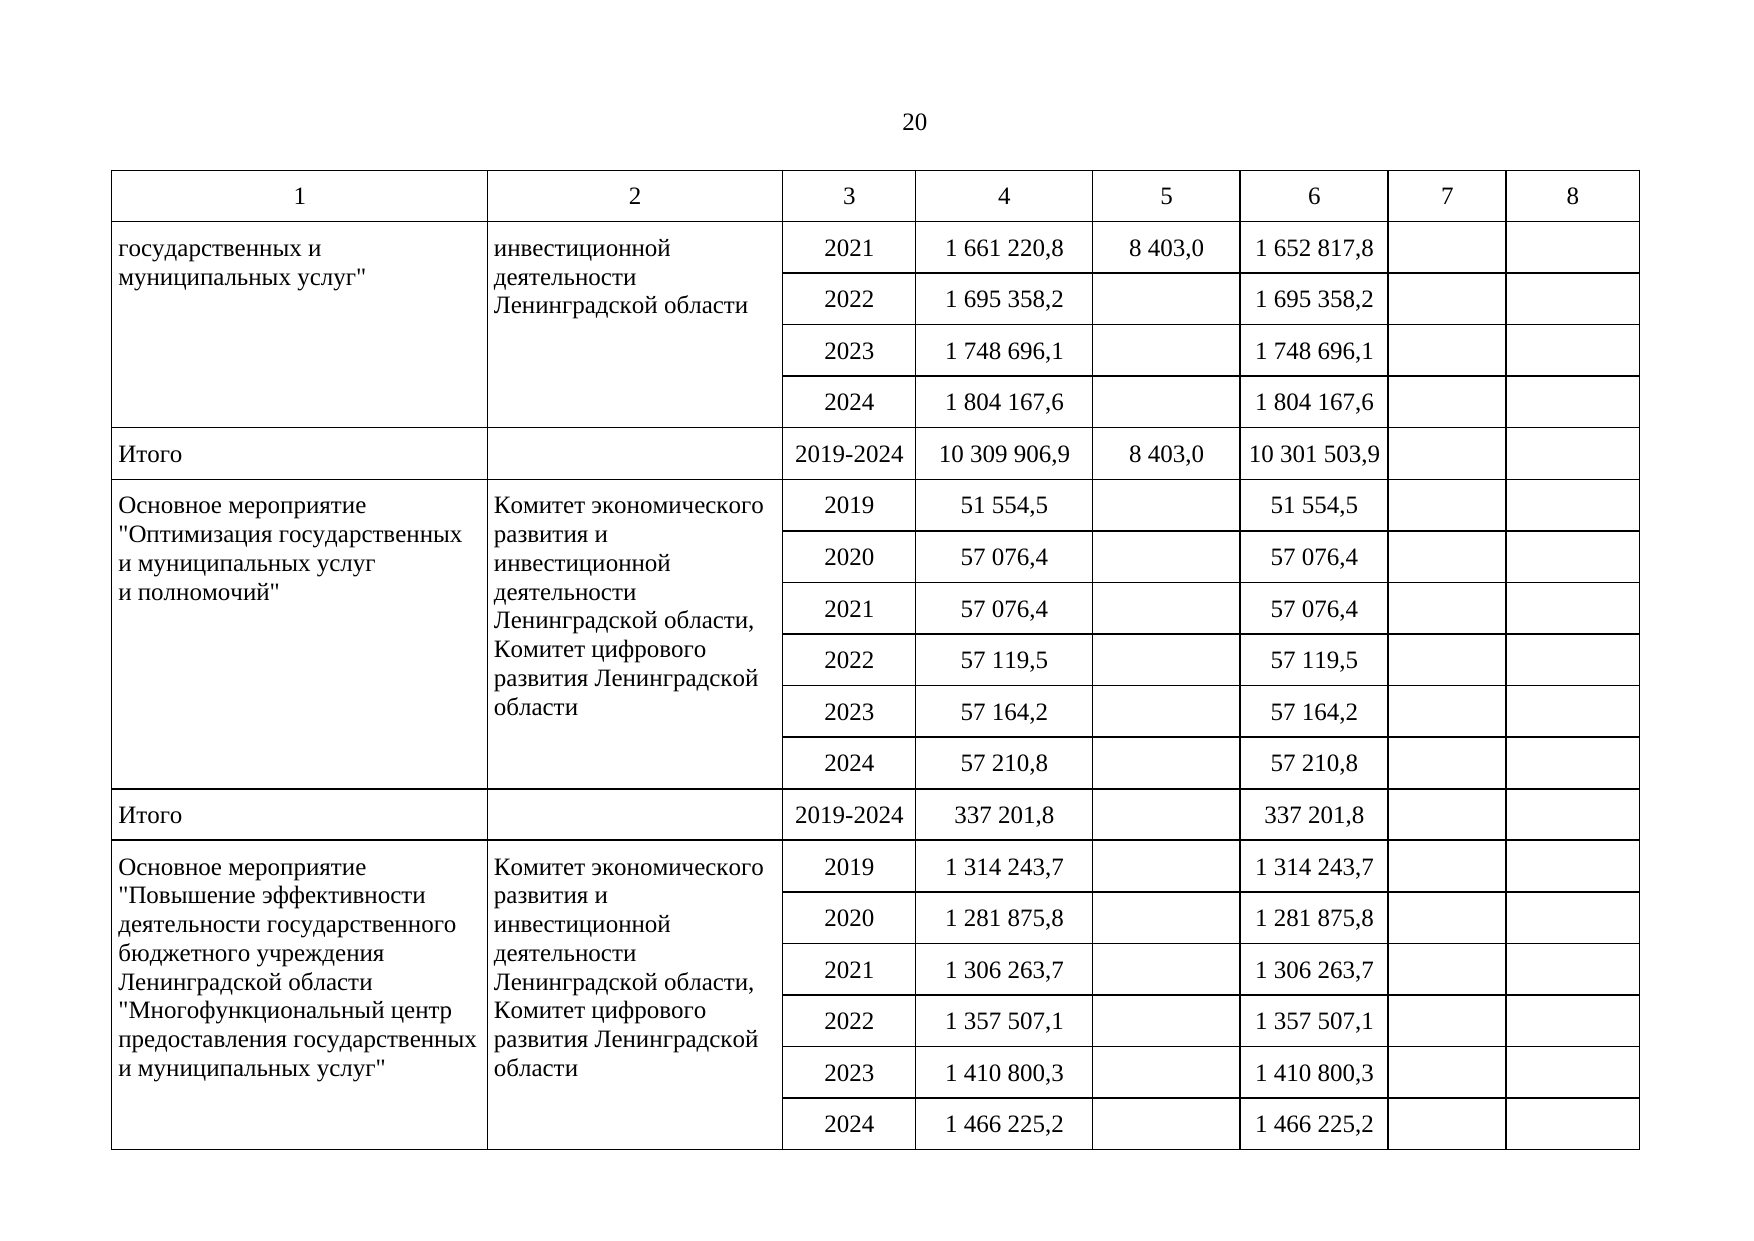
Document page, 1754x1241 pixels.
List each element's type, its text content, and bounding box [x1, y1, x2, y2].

table_cell 2022 [783, 996, 915, 1046]
table_cell [1389, 1047, 1505, 1097]
table_cell 57 210,8 [916, 738, 1092, 788]
table_cell 57 076,4 [916, 583, 1092, 633]
table_cell [1093, 1047, 1239, 1097]
table_cell 1 695 358,2 [1241, 274, 1387, 324]
table_cell 1 652 817,8 [1241, 222, 1387, 272]
table_cell [1389, 1099, 1505, 1149]
table_cell Итого [112, 428, 487, 478]
table_cell 337 201,8 [916, 790, 1092, 839]
table_cell 8 403,0 [1093, 428, 1239, 478]
table_cell [1507, 996, 1639, 1046]
table_cell 1 748 696,1 [916, 325, 1092, 375]
table_cell 1 661 220,8 [916, 222, 1092, 272]
table_cell [1093, 841, 1239, 891]
table_cell [1507, 635, 1639, 685]
table_cell [1093, 583, 1239, 633]
table_cell 1 314 243,7 [1241, 841, 1387, 891]
table_cell [1507, 377, 1639, 427]
table_cell 8 403,0 [1093, 222, 1239, 272]
table_cell [1093, 944, 1239, 994]
table_cell [1507, 790, 1639, 839]
table_cell [1389, 790, 1505, 839]
table_cell 2019-2024 [783, 428, 915, 478]
table_header 2 [488, 171, 782, 221]
table_cell 57 076,4 [916, 532, 1092, 582]
table_cell [1389, 377, 1505, 427]
table_cell 1 314 243,7 [916, 841, 1092, 891]
table_cell 2020 [783, 532, 915, 582]
table_cell [1389, 841, 1505, 891]
table_cell [1507, 1047, 1639, 1097]
table_cell 1 410 800,3 [916, 1047, 1092, 1097]
table_cell [1389, 274, 1505, 324]
table_cell 57 076,4 [1241, 532, 1387, 582]
table_cell [1507, 841, 1639, 891]
table_cell [1389, 738, 1505, 788]
table_cell 2021 [783, 944, 915, 994]
table_cell 2020 [783, 893, 915, 942]
table_cell [1093, 790, 1239, 839]
table_cell [1389, 944, 1505, 994]
table_cell [1093, 635, 1239, 685]
table_cell 1 695 358,2 [916, 274, 1092, 324]
table_cell [1389, 222, 1505, 272]
table_cell 1 804 167,6 [916, 377, 1092, 427]
table_cell 1 357 507,1 [916, 996, 1092, 1046]
table_header 3 [783, 171, 915, 221]
table_cell 2023 [783, 686, 915, 736]
table_cell 1 281 875,8 [1241, 893, 1387, 942]
table_cell [1093, 738, 1239, 788]
table_cell [1093, 1099, 1239, 1149]
table_cell 57 119,5 [1241, 635, 1387, 685]
table_cell 2021 [783, 222, 915, 272]
table_cell 10 309 906,9 [916, 428, 1092, 478]
table_cell 2019-2024 [783, 790, 915, 839]
table_cell 1 281 875,8 [916, 893, 1092, 942]
table_cell 1 804 167,6 [1241, 377, 1387, 427]
table_cell [1507, 944, 1639, 994]
table_cell 2024 [783, 738, 915, 788]
table_cell [1507, 1099, 1639, 1149]
table_cell [1389, 428, 1505, 478]
table_cell 1 466 225,2 [916, 1099, 1092, 1149]
table_cell 2022 [783, 635, 915, 685]
table_cell 1 466 225,2 [1241, 1099, 1387, 1149]
table_cell [488, 790, 782, 839]
table_cell [1093, 377, 1239, 427]
table_cell [1507, 274, 1639, 324]
table_cell [1507, 480, 1639, 530]
table_cell 2019 [783, 480, 915, 530]
table_cell 57 076,4 [1241, 583, 1387, 633]
table_cell 2024 [783, 1099, 915, 1149]
table_cell [1507, 583, 1639, 633]
table_cell 1 357 507,1 [1241, 996, 1387, 1046]
table_cell 2021 [783, 583, 915, 633]
table_cell [1389, 635, 1505, 685]
table_cell [1507, 738, 1639, 788]
table_cell [1507, 893, 1639, 942]
table_cell Основное мероприятие "Повышение эффективности деятельности государственного бюджетного учреждения Ленинградской области "Многофункциональный центр предоставления государственных и муниципальных услуг" [112, 841, 487, 1149]
table_cell Итого [112, 790, 487, 839]
table_cell [1389, 480, 1505, 530]
table_header 4 [916, 171, 1092, 221]
table_cell [1507, 428, 1639, 478]
table_cell [1389, 583, 1505, 633]
table_cell [1507, 532, 1639, 582]
table_cell [1389, 532, 1505, 582]
table_cell [1389, 686, 1505, 736]
table_cell Комитет экономического развития и инвестиционной деятельности Ленинградской области, Комитет цифрового развития Ленинградской области [488, 480, 782, 788]
table_cell [1507, 222, 1639, 272]
table_header 8 [1507, 171, 1639, 221]
table_cell [1389, 893, 1505, 942]
table_cell 1 306 263,7 [1241, 944, 1387, 994]
table_header 6 [1241, 171, 1387, 221]
table_cell 57 119,5 [916, 635, 1092, 685]
table_cell [1507, 325, 1639, 375]
table_cell [1093, 480, 1239, 530]
table_cell [1093, 686, 1239, 736]
table_cell 2024 [783, 377, 915, 427]
table_cell [488, 428, 782, 478]
table_cell [1093, 996, 1239, 1046]
table_cell 1 748 696,1 [1241, 325, 1387, 375]
table_cell 2022 [783, 274, 915, 324]
table_cell 2023 [783, 325, 915, 375]
table_cell [1093, 325, 1239, 375]
table_cell 57 164,2 [916, 686, 1092, 736]
table_header 5 [1093, 171, 1239, 221]
table_cell [1093, 274, 1239, 324]
table_header 1 [112, 171, 487, 221]
table_cell 337 201,8 [1241, 790, 1387, 839]
table_cell 1 410 800,3 [1241, 1047, 1387, 1097]
table_cell [1093, 893, 1239, 942]
table_cell Основное мероприятие "Оптимизация государственных и муниципальных услуг и полномочий" [112, 480, 487, 788]
table_cell 2023 [783, 1047, 915, 1097]
table_cell [1389, 325, 1505, 375]
table_cell [1507, 686, 1639, 736]
table_cell 2019 [783, 841, 915, 891]
table_cell Комитет экономического развития и инвестиционной деятельности Ленинградской области, Комитет цифрового развития Ленинградской области [488, 841, 782, 1149]
table_cell 10 301 503,9 [1241, 428, 1387, 478]
table_cell [1389, 996, 1505, 1046]
table_cell 51 554,5 [916, 480, 1092, 530]
table_cell 57 164,2 [1241, 686, 1387, 736]
table_cell 57 210,8 [1241, 738, 1387, 788]
table_cell 1 306 263,7 [916, 944, 1092, 994]
table_header 7 [1389, 171, 1505, 221]
table_cell [1093, 532, 1239, 582]
table_cell 51 554,5 [1241, 480, 1387, 530]
